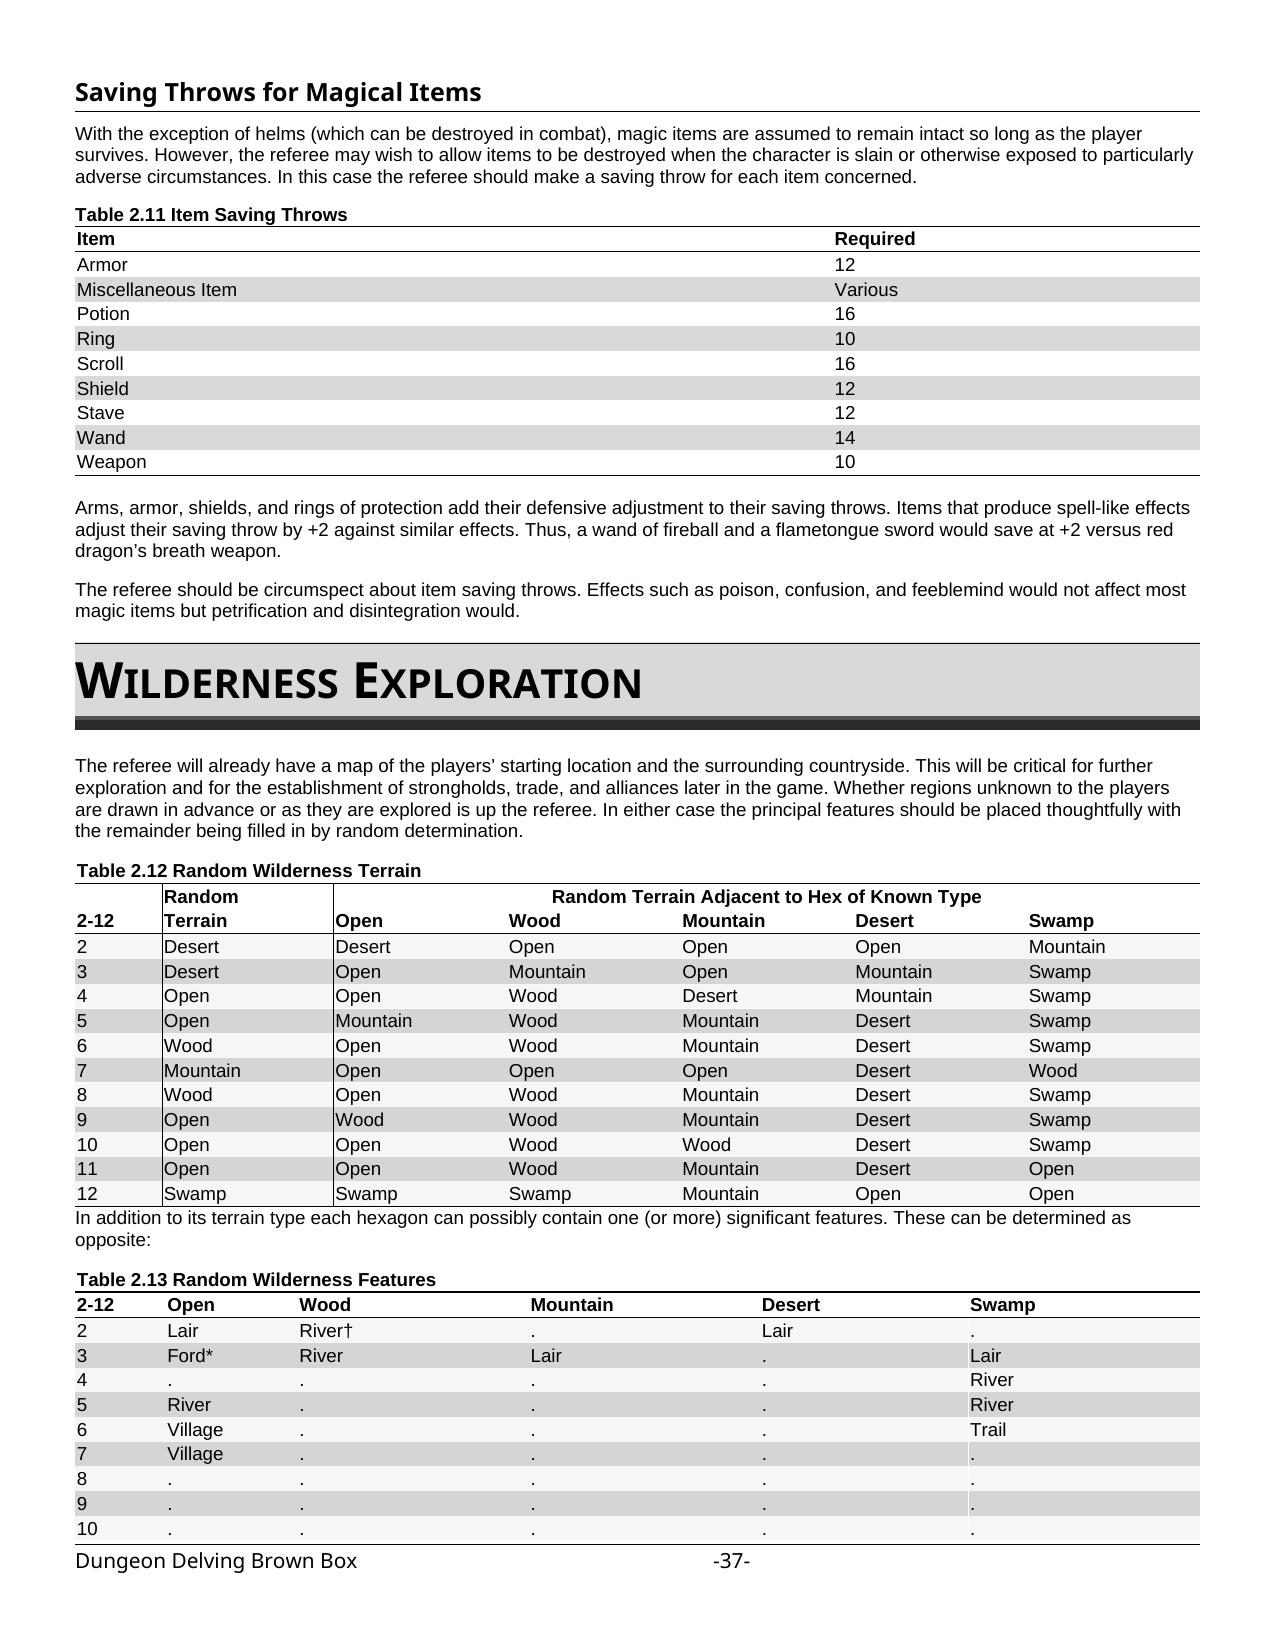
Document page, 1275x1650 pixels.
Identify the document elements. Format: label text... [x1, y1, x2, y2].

subtitle Saving Throws for Magical Items [75, 75, 1200, 111]
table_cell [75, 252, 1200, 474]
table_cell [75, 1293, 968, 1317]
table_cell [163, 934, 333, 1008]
text In addition to its terrain type each hexagon can possibly contain one (or more) significant features. These can be determined as opposite: [75, 1207, 1200, 1250]
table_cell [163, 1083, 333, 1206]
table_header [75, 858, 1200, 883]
text Arms, armor, shields, and rings of protection add their defensive adjustment to their saving throws. Items that produce spell-like effects adjust their saving throw by +2 against similar effects. Thus, a wand of fireball and a flametongue sword would save at +2 versus red dragon’s breath weapon. [75, 476, 1200, 562]
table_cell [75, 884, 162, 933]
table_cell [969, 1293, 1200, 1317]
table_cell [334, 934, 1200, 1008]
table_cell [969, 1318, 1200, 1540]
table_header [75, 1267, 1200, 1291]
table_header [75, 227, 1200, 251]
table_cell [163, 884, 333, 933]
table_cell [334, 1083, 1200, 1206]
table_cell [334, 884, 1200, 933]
text The referee should be circumspect about item saving throws. Effects such as poison, confusion, and feeblemind would not affect most magic items but petrification and disintegration would. [75, 578, 1200, 622]
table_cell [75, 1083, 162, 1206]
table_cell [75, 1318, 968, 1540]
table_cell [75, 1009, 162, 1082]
text Table 2.11 Item Saving Throws [75, 204, 1200, 226]
subtitle Wilderness Exploration [75, 644, 1200, 716]
text With the exception of helms (which can be destroyed in combat), magic items are assumed to remain intact so long as the player survives. However, the referee may wish to allow items to be destroyed when the character is slain or otherwise exposed to particularly adverse circumstances. In this case the referee should make a saving throw for each item concerned. [75, 123, 1200, 187]
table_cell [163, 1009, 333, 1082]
text The referee will already have a map of the players’ starting location and the surrounding countryside. This will be critical for further exploration and for the establishment of strongholds, trade, and alliances later in the game. Whether regions unknown to the players are drawn in advance or as they are explored is up the referee. In either case the principal features should be placed thoughtfully with the remainder being filled in by random determination. [75, 755, 1200, 842]
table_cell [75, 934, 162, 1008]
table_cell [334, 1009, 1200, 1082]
